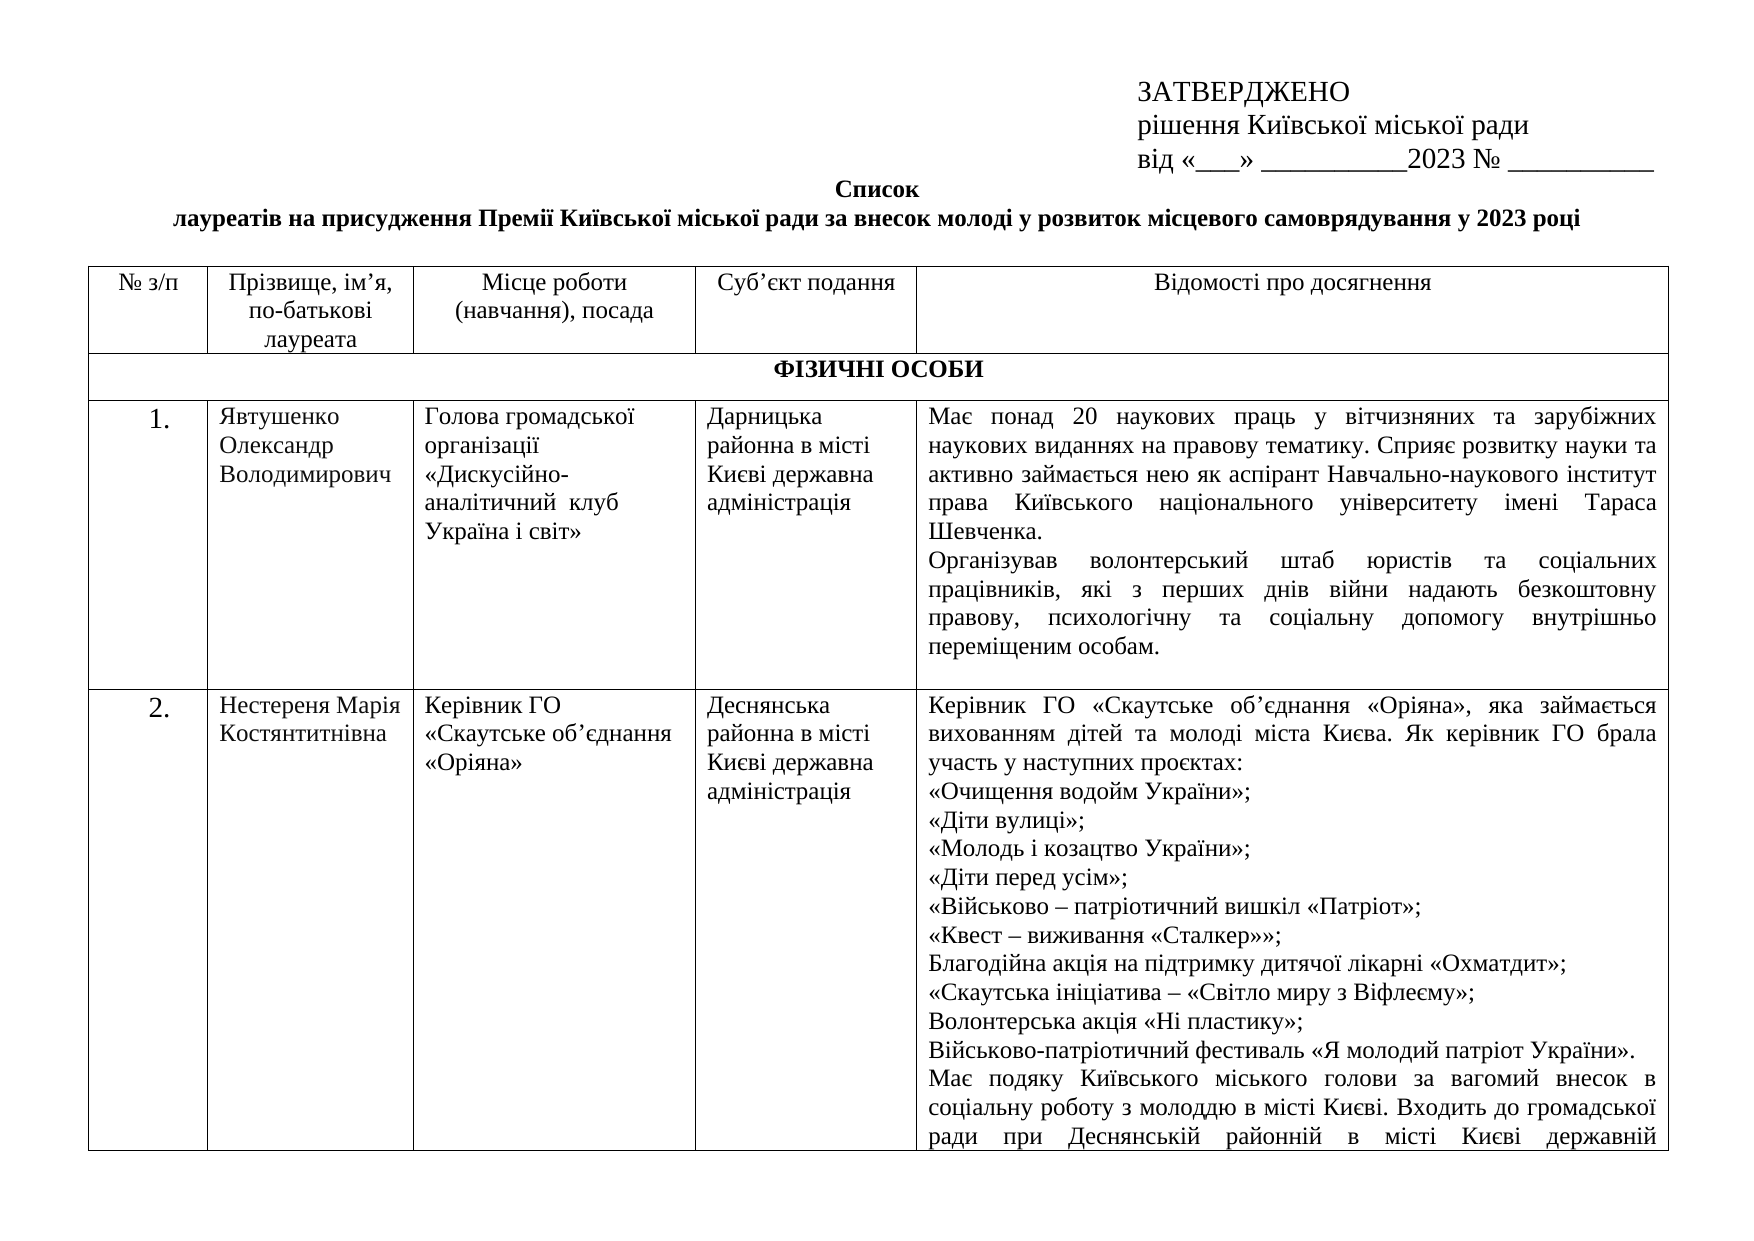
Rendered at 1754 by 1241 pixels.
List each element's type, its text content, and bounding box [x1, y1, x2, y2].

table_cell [917, 690, 1668, 1150]
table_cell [208, 690, 413, 1150]
table_cell [89, 401, 207, 689]
table_header Місце роботи (навчання), посада [414, 267, 695, 353]
table_header Прізвище, ім’я, по-батькові лауреата [208, 267, 413, 353]
table_cell Має понад 20 наукових праць у вітчизняних та зарубіжних наукових виданнях на правову тематику. Сприяє розвитку науки та активно займається нею як аспірант Навчально-наукового інститут права Київського національного університету імені Тараса Шевченка. Організував волонтерський штаб юристів та соціальних працівників, які з перших днів війни надають безкоштовну правову, психологічну та соціальну допомогу внутрішньо переміщеним особам. [917, 401, 1668, 689]
text Список лауреатів на присудження Премії Київської міської ради за внесок молоді у розвиток місцевого самоврядування у 2023 році [88, 174, 1665, 232]
table_header Суб’єкт подання [696, 267, 916, 353]
text від «___» __________2023 № __________ [1137, 141, 1665, 174]
table_cell Явтушенко Олександр Володимирович [208, 401, 413, 689]
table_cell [414, 690, 695, 1150]
table_cell ФІЗИЧНІ ОСОБИ [89, 354, 1668, 400]
table_cell [89, 690, 207, 1150]
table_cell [696, 690, 916, 1150]
table_header Відомості про досягнення [917, 267, 1668, 353]
table_header № з/п [89, 267, 207, 353]
text ЗАТВЕРДЖЕНО [1137, 74, 1665, 107]
text рішення Київської міської ради [1137, 107, 1665, 141]
table_cell Дарницька районна в місті Києві державна адміністрація [696, 401, 916, 689]
table_cell Голова громадської організації «Дискусійно-аналітичний клуб Україна і світ» [414, 401, 695, 689]
